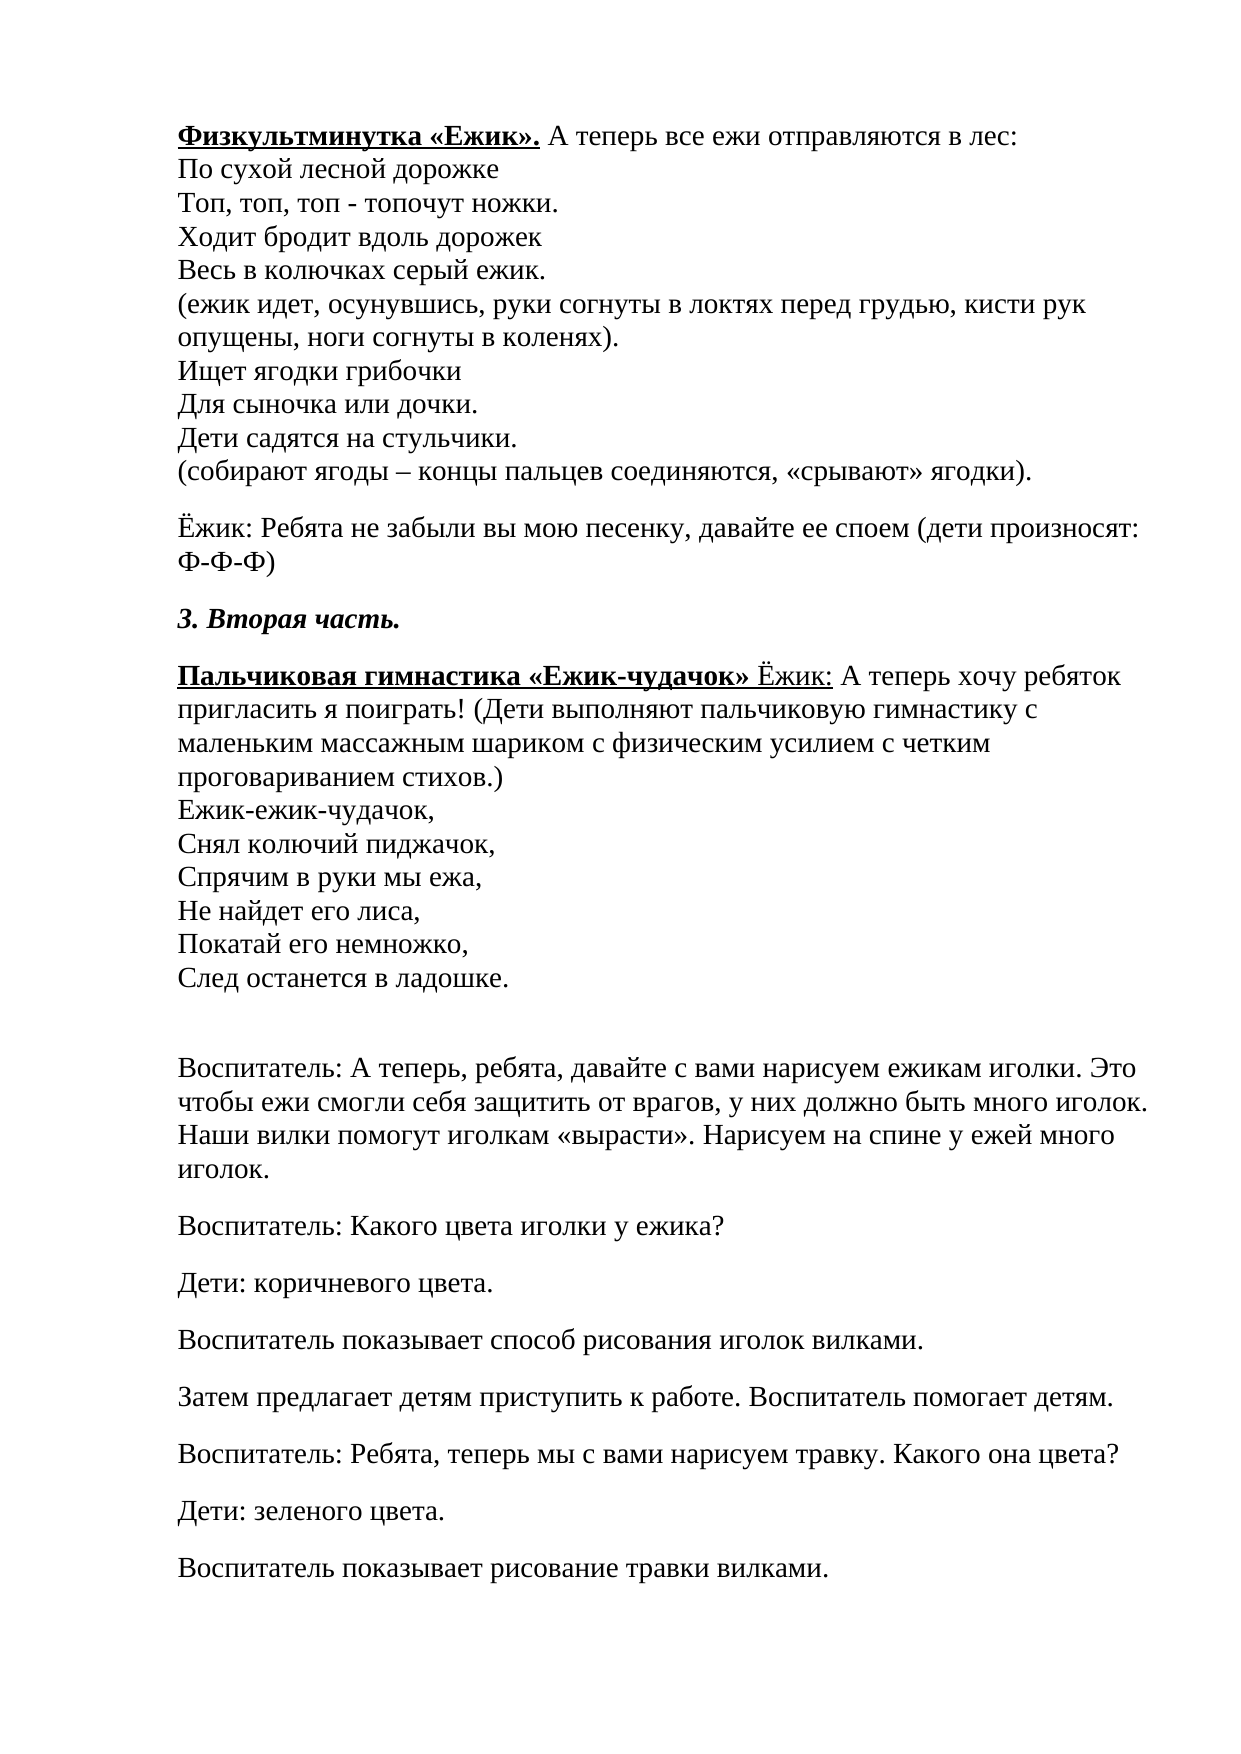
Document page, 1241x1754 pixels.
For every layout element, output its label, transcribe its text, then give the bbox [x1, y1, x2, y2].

text След останется в ладошке. [177, 960, 1152, 993]
text Топ, топ, топ - топочут ножки. [177, 185, 1152, 219]
text Воспитатель показывает рисование травки вилками. [177, 1550, 1152, 1583]
text Ходит бродит вдоль дорожек [177, 219, 1152, 252]
text По сухой лесной дорожке [177, 152, 1152, 185]
text (ежик идет, осунувшись, руки согнуты в локтях перед грудью, кисти рук опущены, ноги согнуты в коленях). [177, 286, 1152, 353]
text Ищет ягодки грибочки [177, 353, 1152, 386]
text Дети садятся на стульчики. [177, 420, 1152, 453]
text Весь в колючках серый ежик. [177, 252, 1152, 286]
text Воспитатель: А теперь, ребята, давайте с вами нарисуем ежикам иголки. Это чтобы ежи смогли себя защитить от врагов, у них должно быть много иголок. Наши вилки помогут иголкам «вырасти». Нарисуем на спине у ежей много иголок. [177, 1050, 1152, 1184]
text (собирают ягоды – концы пальцев соединяются, «срывают» ягодки). [177, 453, 1152, 487]
text Снял колючий пиджачок, [177, 826, 1152, 859]
text Воспитатель: Ребята, теперь мы с вами нарисуем травку. Какого она цвета? [177, 1436, 1152, 1469]
text Пальчиковая гимнастика «Ежик-чудачок» Ёжик: А теперь хочу ребяток пригласить я поиграть! (Дети выполняют пальчиковую гимнастику с маленьким массажным шариком с физическим усилием с четким проговариванием стихов.) [177, 658, 1152, 792]
text Дети: зеленого цвета. [177, 1493, 1152, 1526]
text Затем предлагает детям приступить к работе. Воспитатель помогает детям. [177, 1379, 1152, 1412]
text Ёжик: Ребята не забыли вы мою песенку, давайте ее споем (дети произносят: Ф-Ф-Ф) [177, 511, 1152, 578]
text Для сыночка или дочки. [177, 386, 1152, 420]
text Не найдет его лиса, [177, 893, 1152, 926]
text Покатай его немножко, [177, 926, 1152, 960]
text Дети: коричневого цвета. [177, 1265, 1152, 1298]
text Ежик-ежик-чудачок, [177, 792, 1152, 826]
text Спрячим в руки мы ежа, [177, 859, 1152, 893]
text Воспитатель: Какого цвета иголки у ежика? [177, 1208, 1152, 1242]
text Физкультминутка «Ежик». А теперь все ежи отправляются в лес: [177, 118, 1152, 152]
text 3. Вторая часть. [177, 601, 1152, 634]
text Воспитатель показывает способ рисования иголок вилками. [177, 1322, 1152, 1356]
